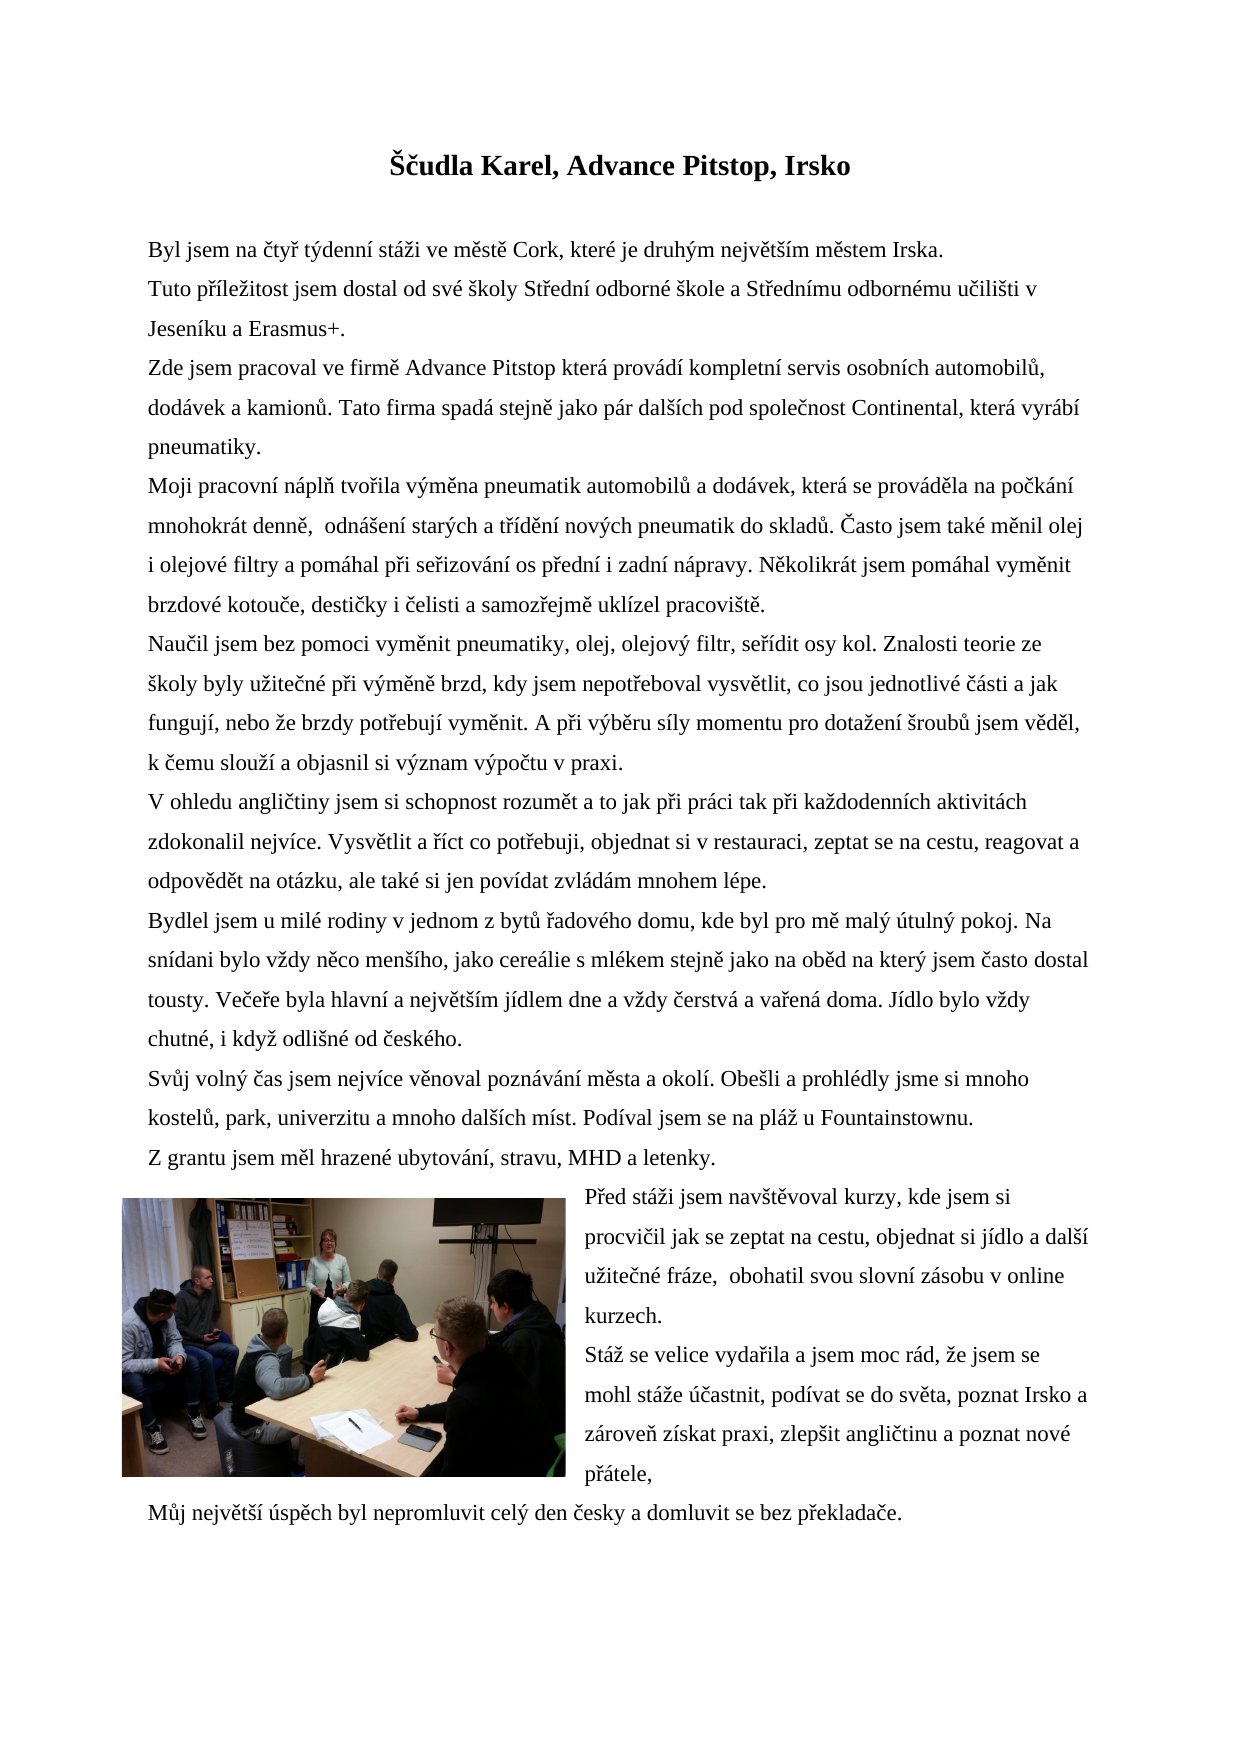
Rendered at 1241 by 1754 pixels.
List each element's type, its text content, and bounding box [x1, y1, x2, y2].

text Před stáži jsem navštěvoval kurzy, kde jsem si procvičil jak se zeptat na cestu, objednat si jídlo a další užitečné fráze, obohatil svou slovní zásobu v online kurzech. [148, 1183, 1093, 1328]
text Moji pracovní náplň tvořila výměna pneumatik automobilů a dodávek, která se prováděla na počkání mnohokrát denně, odnášení starých a třídění nových pneumatik do skladů. Často jsem také měnil olej i olejové filtry a pomáhal při seřizování os přední i zadní nápravy. Několikrát jsem pomáhal vyměnit brzdové kotouče, destičky i čelisti a samozřejmě uklízel pracoviště. Naučil jsem bez pomoci vyměnit pneumatiky, olej, olejový filtr, seřídit osy kol. Znalosti teorie ze školy byly užitečné při výměně brzd, kdy jsem nepotřeboval vysvětlit, co jsou jednotlivé části a jak fungují, nebo že brzdy potřebují vyměnit. A při výběru síly momentu pro dotažení šroubů jsem věděl, k čemu slouží a objasnil si význam výpočtu v praxi. V ohledu angličtiny jsem si schopnost rozumět a to jak při práci tak při každodenních aktivitách zdokonalil nejvíce. Vysvětlit a říct co potřebuji, objednat si v restauraci, zeptat se na cestu, reagovat a odpovědět na otázku, ale také si jen povídat zvládám mnohem lépe. Bydlel jsem u milé rodiny v jednom z bytů řadového domu, kde byl pro mě malý útulný pokoj. Na snídani bylo vždy něco menšího, jako cereálie s mlékem stejně jako na oběd na který jsem často dostal tousty. Večeře byla hlavní a největším jídlem dne a vždy čerstvá a vařená doma. Jídlo bylo vždy chutné, i když odlišné od českého. [148, 473, 1093, 1052]
text Svůj volný čas jsem nejvíce věnoval poznávání města a okolí. Obešli a prohlédly jsme si mnoho kostelů, park, univerzitu a mnoho dalších míst. Podíval jsem se na pláž u Fountainstownu. [148, 1065, 1093, 1131]
picture [121, 1198, 566, 1477]
text Můj největší úspěch byl nepromluvit celý den česky a domluvit se bez překladače. [148, 1499, 1093, 1525]
text Stáž se velice vydařila a jsem moc rád, že jsem se mohl stáže účastnit, podívat se do světa, poznat Irsko a zároveň získat praxi, zlepšit angličtinu a poznat nové přátele, [148, 1341, 1093, 1486]
text Z grantu jsem měl hrazené ubytování, stravu, MHD a letenky. [148, 1144, 1093, 1170]
text Byl jsem na čtyř týdenní stáži ve městě Cork, které je druhým největším městem Irska. [148, 236, 1093, 262]
text Ščudla Karel, Advance Pitstop, Irsko [148, 148, 1093, 181]
text Tuto příležitost jsem dostal od své školy Střední odborné škole a Střednímu odbornému učilišti v Jeseníku a Erasmus+. Zde jsem pracoval ve firmě Advance Pitstop která provádí kompletní servis osobních automobilů, dodávek a kamionů. Tato firma spadá stejně jako pár dalších pod společnost Continental, která vyrábí pneumatiky. [148, 275, 1093, 459]
